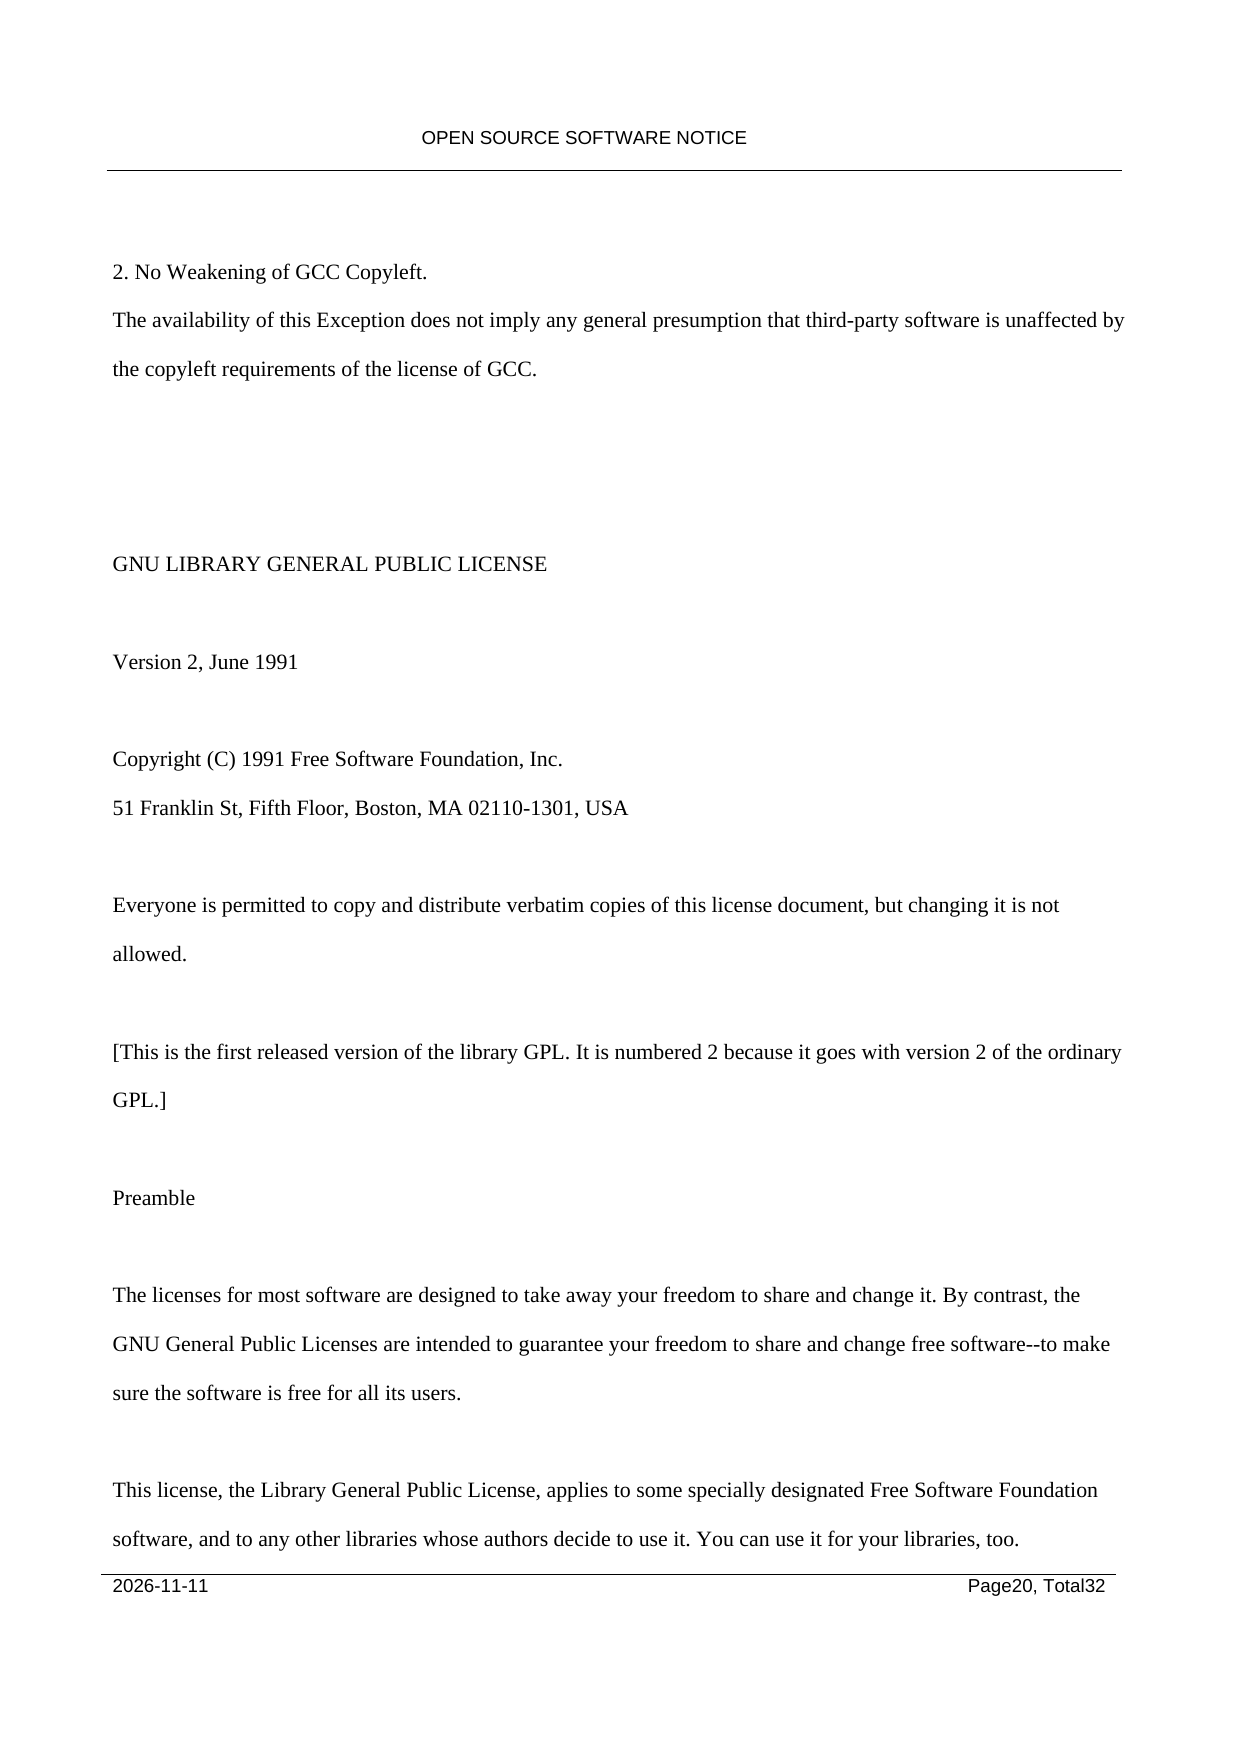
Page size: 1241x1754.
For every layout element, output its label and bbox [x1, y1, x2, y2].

text [112, 206, 1128, 1555]
